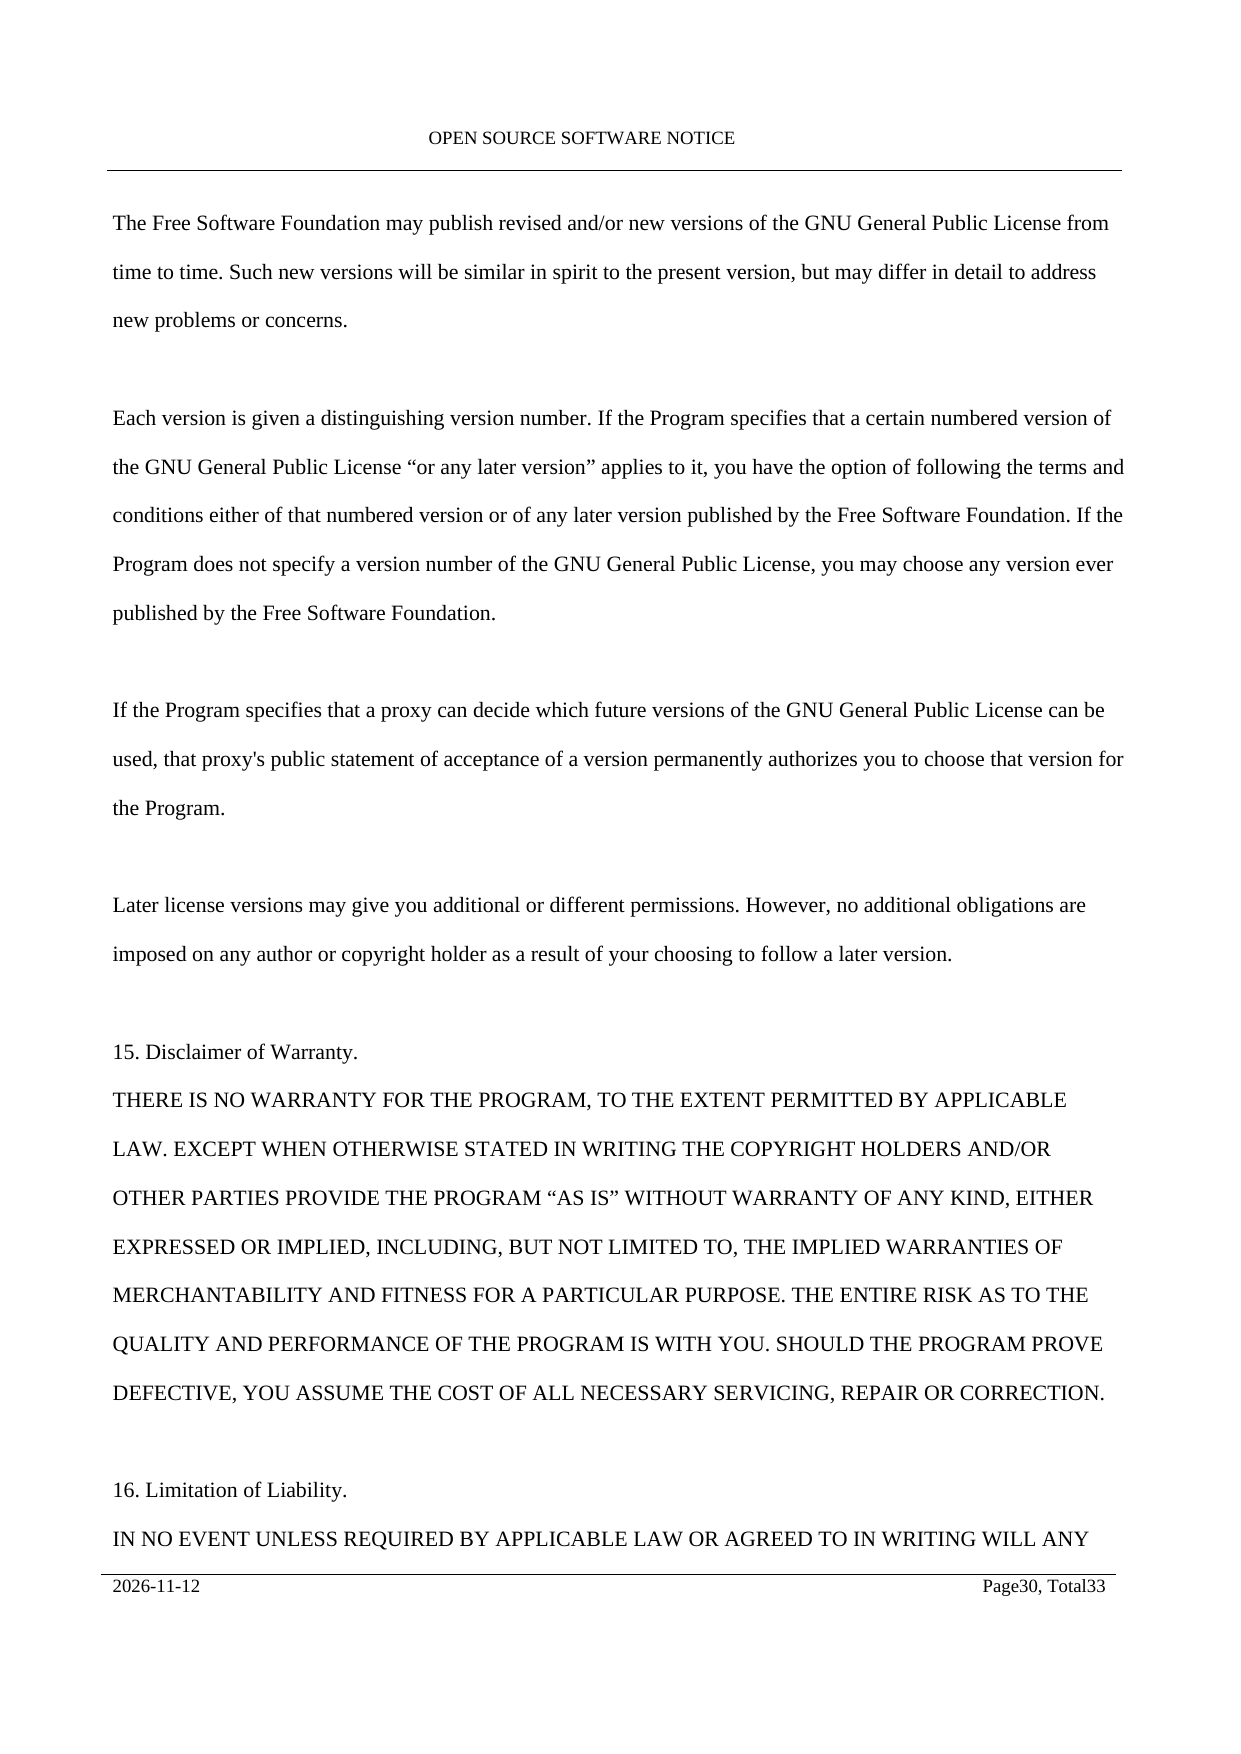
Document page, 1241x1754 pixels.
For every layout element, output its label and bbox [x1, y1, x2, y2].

text [112, 206, 1128, 1555]
